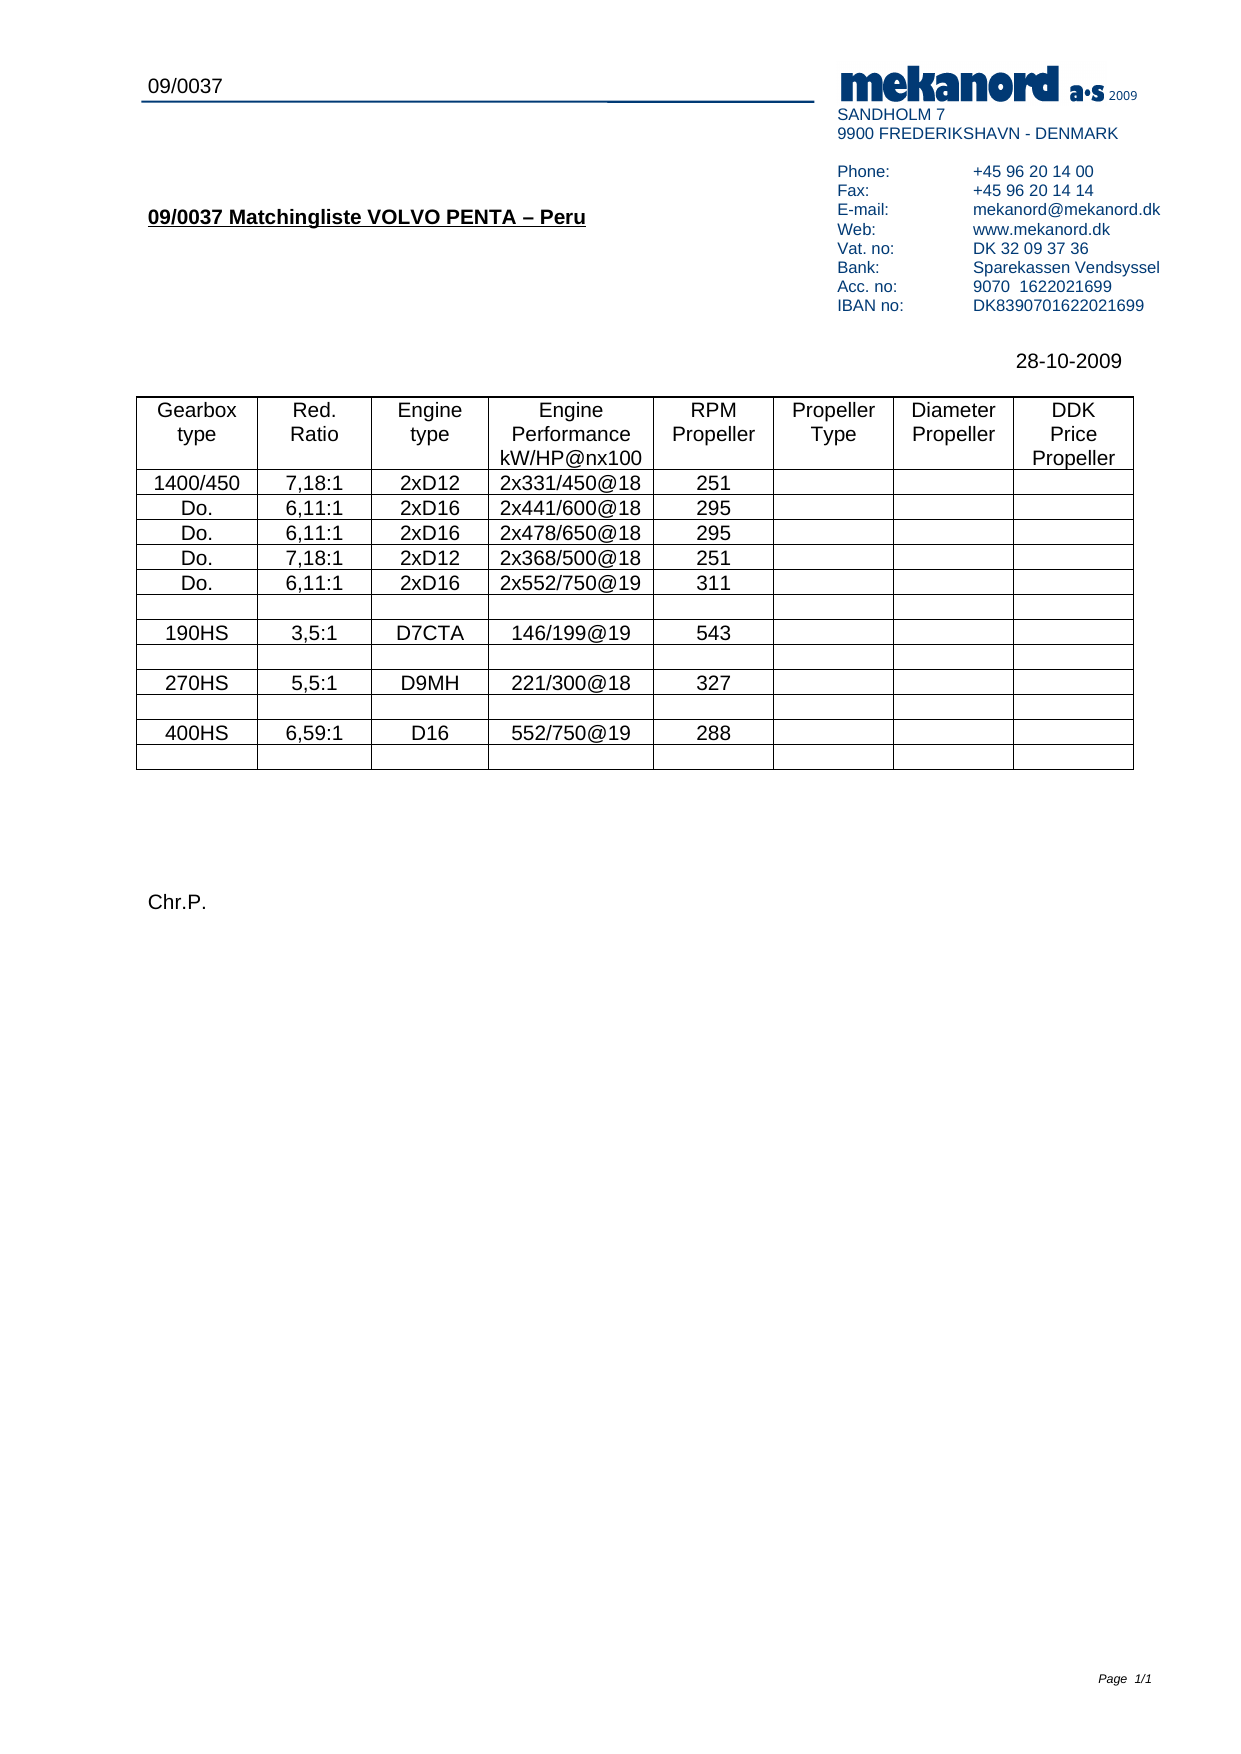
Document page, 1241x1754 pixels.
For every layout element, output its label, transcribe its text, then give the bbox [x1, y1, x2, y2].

table_cell 7,18:1 [258, 470, 371, 494]
table_header Gearbox type [137, 398, 257, 469]
table_cell [774, 545, 893, 569]
table_cell 7,18:1 [258, 545, 371, 569]
table_cell [1014, 470, 1133, 494]
picture [836, 61, 1107, 106]
table_header Engine Performance kW/HP@nx100 [489, 398, 653, 469]
table_cell 6,59:1 [258, 720, 371, 744]
table_cell Do. [137, 495, 257, 519]
table_header DDK Price Propeller [1014, 398, 1133, 469]
table_cell [894, 520, 1013, 544]
table_cell 146/199@19 [489, 620, 653, 644]
table_cell 6,11:1 [258, 495, 371, 519]
table_cell [654, 595, 773, 619]
table_cell Do. [137, 570, 257, 594]
table_cell 270HS [137, 670, 257, 694]
table_cell 2xD12 [372, 545, 488, 569]
table_cell Do. [137, 520, 257, 544]
table_cell 251 [654, 545, 773, 569]
table_cell [137, 645, 257, 669]
table_cell [894, 645, 1013, 669]
table_cell [372, 695, 488, 719]
table_cell [1014, 520, 1133, 544]
text Chr.P. [148, 890, 1122, 914]
table_cell 400HS [137, 720, 257, 744]
table_cell 251 [654, 470, 773, 494]
table_cell [774, 695, 893, 719]
table_cell [137, 595, 257, 619]
table_cell [1014, 620, 1133, 644]
table_cell 221/300@18 [489, 670, 653, 694]
table_cell [774, 745, 893, 769]
table_cell 295 [654, 520, 773, 544]
table_cell 6,11:1 [258, 520, 371, 544]
table_cell [1014, 645, 1133, 669]
table_cell [774, 645, 893, 669]
table_cell [654, 645, 773, 669]
table_cell [774, 670, 893, 694]
table_cell 311 [654, 570, 773, 594]
table_header RPM Propeller [654, 398, 773, 469]
table_cell [258, 695, 371, 719]
table_cell [774, 720, 893, 744]
table_cell 3,5:1 [258, 620, 371, 644]
table_cell [1014, 495, 1133, 519]
table_header Engine type [372, 398, 488, 469]
table_cell [654, 745, 773, 769]
table_cell 288 [654, 720, 773, 744]
table_cell [489, 695, 653, 719]
table_cell [654, 695, 773, 719]
table_cell 2x331/450@18 [489, 470, 653, 494]
table_cell 2xD12 [372, 470, 488, 494]
table_cell [894, 695, 1013, 719]
table_cell 2x478/650@18 [489, 520, 653, 544]
table_cell [1014, 570, 1133, 594]
table_cell [372, 645, 488, 669]
table_cell D9MH [372, 670, 488, 694]
table_cell 190HS [137, 620, 257, 644]
table_cell [894, 545, 1013, 569]
table_cell [372, 595, 488, 619]
table_cell [894, 495, 1013, 519]
table_cell [137, 745, 257, 769]
table_cell [1014, 720, 1133, 744]
table_cell [774, 495, 893, 519]
table_cell [894, 470, 1013, 494]
table_cell 2x441/600@18 [489, 495, 653, 519]
table_cell [372, 745, 488, 769]
table_cell [489, 595, 653, 619]
table_cell [894, 670, 1013, 694]
table_cell 295 [654, 495, 773, 519]
table_cell [258, 745, 371, 769]
table_cell [894, 595, 1013, 619]
table_cell [894, 570, 1013, 594]
table_cell [774, 620, 893, 644]
table_cell [137, 695, 257, 719]
table_cell 2xD16 [372, 520, 488, 544]
text 28-10-2009 [148, 348, 1122, 372]
table_cell [1014, 695, 1133, 719]
table_cell [258, 595, 371, 619]
table_header Diameter Propeller [894, 398, 1013, 469]
table_cell 543 [654, 620, 773, 644]
table_cell [894, 620, 1013, 644]
table_cell 1400/450 [137, 470, 257, 494]
table_cell D7CTA [372, 620, 488, 644]
text 09/0037 Matchingliste VOLVO PENTA – Peru [148, 205, 1122, 229]
table_cell [774, 520, 893, 544]
table_cell [489, 645, 653, 669]
table_cell [1014, 670, 1133, 694]
table_cell D16 [372, 720, 488, 744]
table_cell 2xD16 [372, 495, 488, 519]
table_cell 552/750@19 [489, 720, 653, 744]
table_cell 6,11:1 [258, 570, 371, 594]
table_cell [894, 745, 1013, 769]
table_cell 2x368/500@18 [489, 545, 653, 569]
table_cell 327 [654, 670, 773, 694]
table_cell [258, 645, 371, 669]
table_cell [774, 470, 893, 494]
table_cell 2x552/750@19 [489, 570, 653, 594]
table_cell 5,5:1 [258, 670, 371, 694]
table_cell [894, 720, 1013, 744]
table_cell [1014, 595, 1133, 619]
table_header Red. Ratio [258, 398, 371, 469]
table_cell 2xD16 [372, 570, 488, 594]
table_cell Do. [137, 545, 257, 569]
table_cell [1014, 745, 1133, 769]
table_cell [774, 595, 893, 619]
table_header Propeller Type [774, 398, 893, 469]
table_cell [774, 570, 893, 594]
table_cell [1014, 545, 1133, 569]
table_cell [489, 745, 653, 769]
